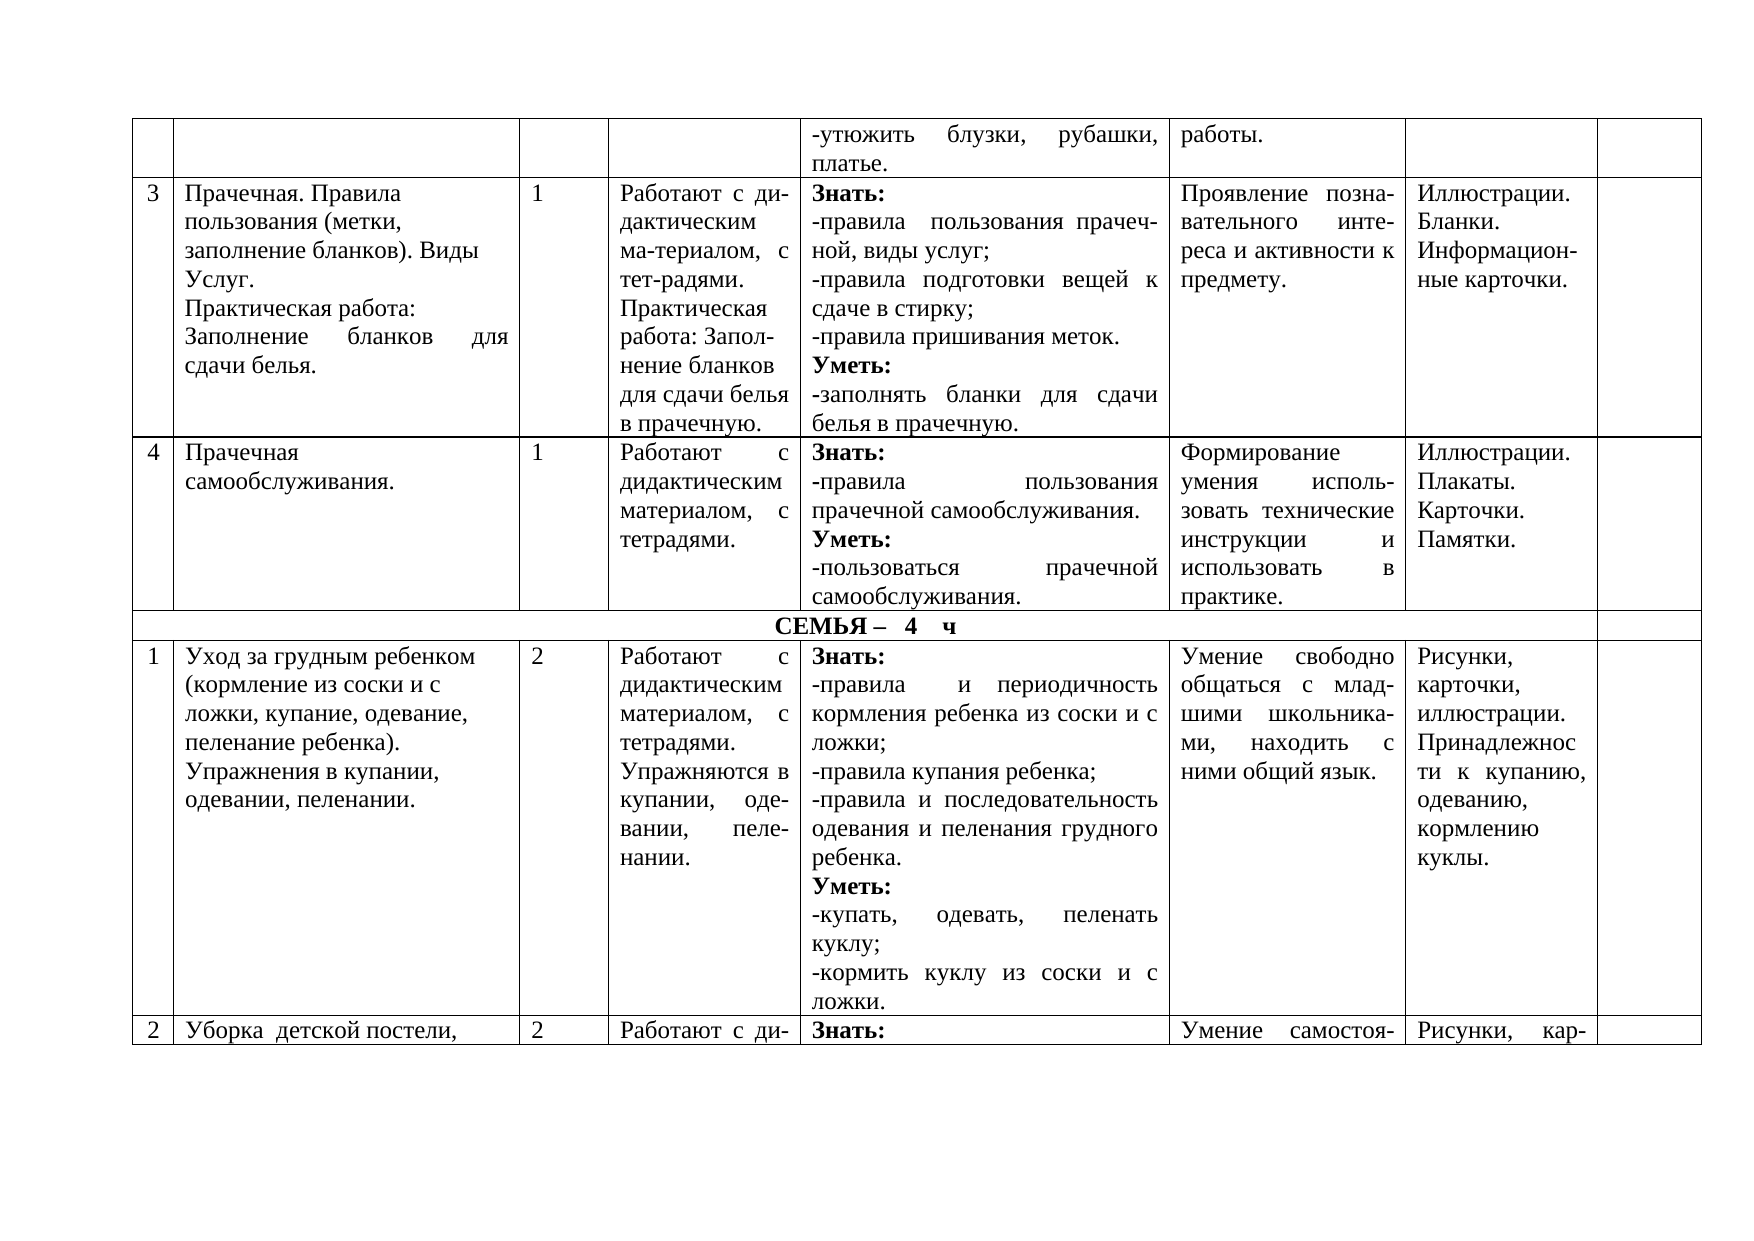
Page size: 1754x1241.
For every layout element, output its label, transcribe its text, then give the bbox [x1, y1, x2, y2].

table_cell Иллюстрации. Плакаты. Карточки. Памятки. [1406, 438, 1597, 610]
table_cell Уход за грудным ребенком (кормление из соски и с ложки, купание, одевание, пеленание ребенка). Упражнения в купании, одевании, пеленании. [174, 641, 519, 1014]
table_cell Умение свободно общаться с млад-шими школьника-ми, находить с ними общий язык. [1170, 641, 1405, 1014]
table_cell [174, 119, 519, 177]
table_cell Знать: -правила пользования прачеч-ной, виды услуг; -правила подготовки вещей к сдаче в стирку; -правила пришивания меток. Уметь: -заполнять бланки для сдачи белья в прачечную. [801, 178, 1169, 436]
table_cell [1406, 119, 1597, 177]
table_cell 1 [133, 641, 173, 1014]
table_cell Знать: -правила пользования прачечной самообслуживания. Уметь: -пользоваться прачечной самообслуживания. [801, 438, 1169, 610]
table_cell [174, 1016, 519, 1044]
table_cell Иллюстрации. Бланки. Информацион-ные карточки. [1406, 178, 1597, 436]
table_cell Прачечная. Правила пользования (метки, заполнение бланков). Виды Услуг. Практическая работа: Заполнение бланков для сдачи белья. [174, 178, 519, 436]
table_cell Проявление позна-вательного инте-реса и активности к предмету. [1170, 178, 1405, 436]
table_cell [1406, 1016, 1597, 1044]
table_cell 2 [520, 119, 608, 177]
table_cell Знать: -правила и периодичность кормления ребенка из соски и с ложки; -правила купания ребенка; -правила и последовательность одевания и пеленания грудного ребенка. Уметь: -купать, одевать, пеленать куклу; -кормить куклу из соски и с ложки. [801, 641, 1169, 1014]
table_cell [609, 119, 800, 177]
table_cell 4 [133, 438, 173, 610]
table_cell [1598, 178, 1701, 436]
table_cell 1 [520, 178, 608, 436]
table_cell 2 [520, 641, 608, 1014]
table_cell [1170, 119, 1405, 177]
table_cell 2 [520, 1016, 608, 1044]
table_cell Работают с дидактическим материалом, с тетрадями. [609, 438, 800, 610]
table_cell 2 [133, 1016, 173, 1044]
table_cell СЕМЬЯ – 4 ч [133, 611, 1597, 640]
table_cell [1598, 1016, 1701, 1044]
table_cell Прачечная самообслуживания. [174, 438, 519, 610]
table_cell [1598, 119, 1701, 177]
table_cell [1598, 611, 1701, 640]
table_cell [609, 1016, 800, 1044]
table_cell [1598, 438, 1701, 610]
table_cell 3 [133, 178, 173, 436]
table_cell Рисунки, карточки, иллюстрации. Принадлежности к купанию, одеванию, кормлению куклы. [1406, 641, 1597, 1014]
table_cell 1 [520, 438, 608, 610]
table_cell [1598, 641, 1701, 1014]
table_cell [801, 119, 1169, 177]
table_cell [1170, 1016, 1405, 1044]
table_cell Работают с ди-дактическим ма-териалом, с тет-радями. Практическая работа: Запол-нение бланков для сдачи белья в прачечную. [609, 178, 800, 436]
table_cell Формирование умения исполь-зовать технические инструкции и использовать в практике. [1170, 438, 1405, 610]
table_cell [801, 1016, 1169, 1044]
table_cell 2 [133, 119, 173, 177]
table_cell Работают с дидактическим материалом, с тетрадями. Упражняются в купании, оде-вании, пеле-нании. [609, 641, 800, 1014]
